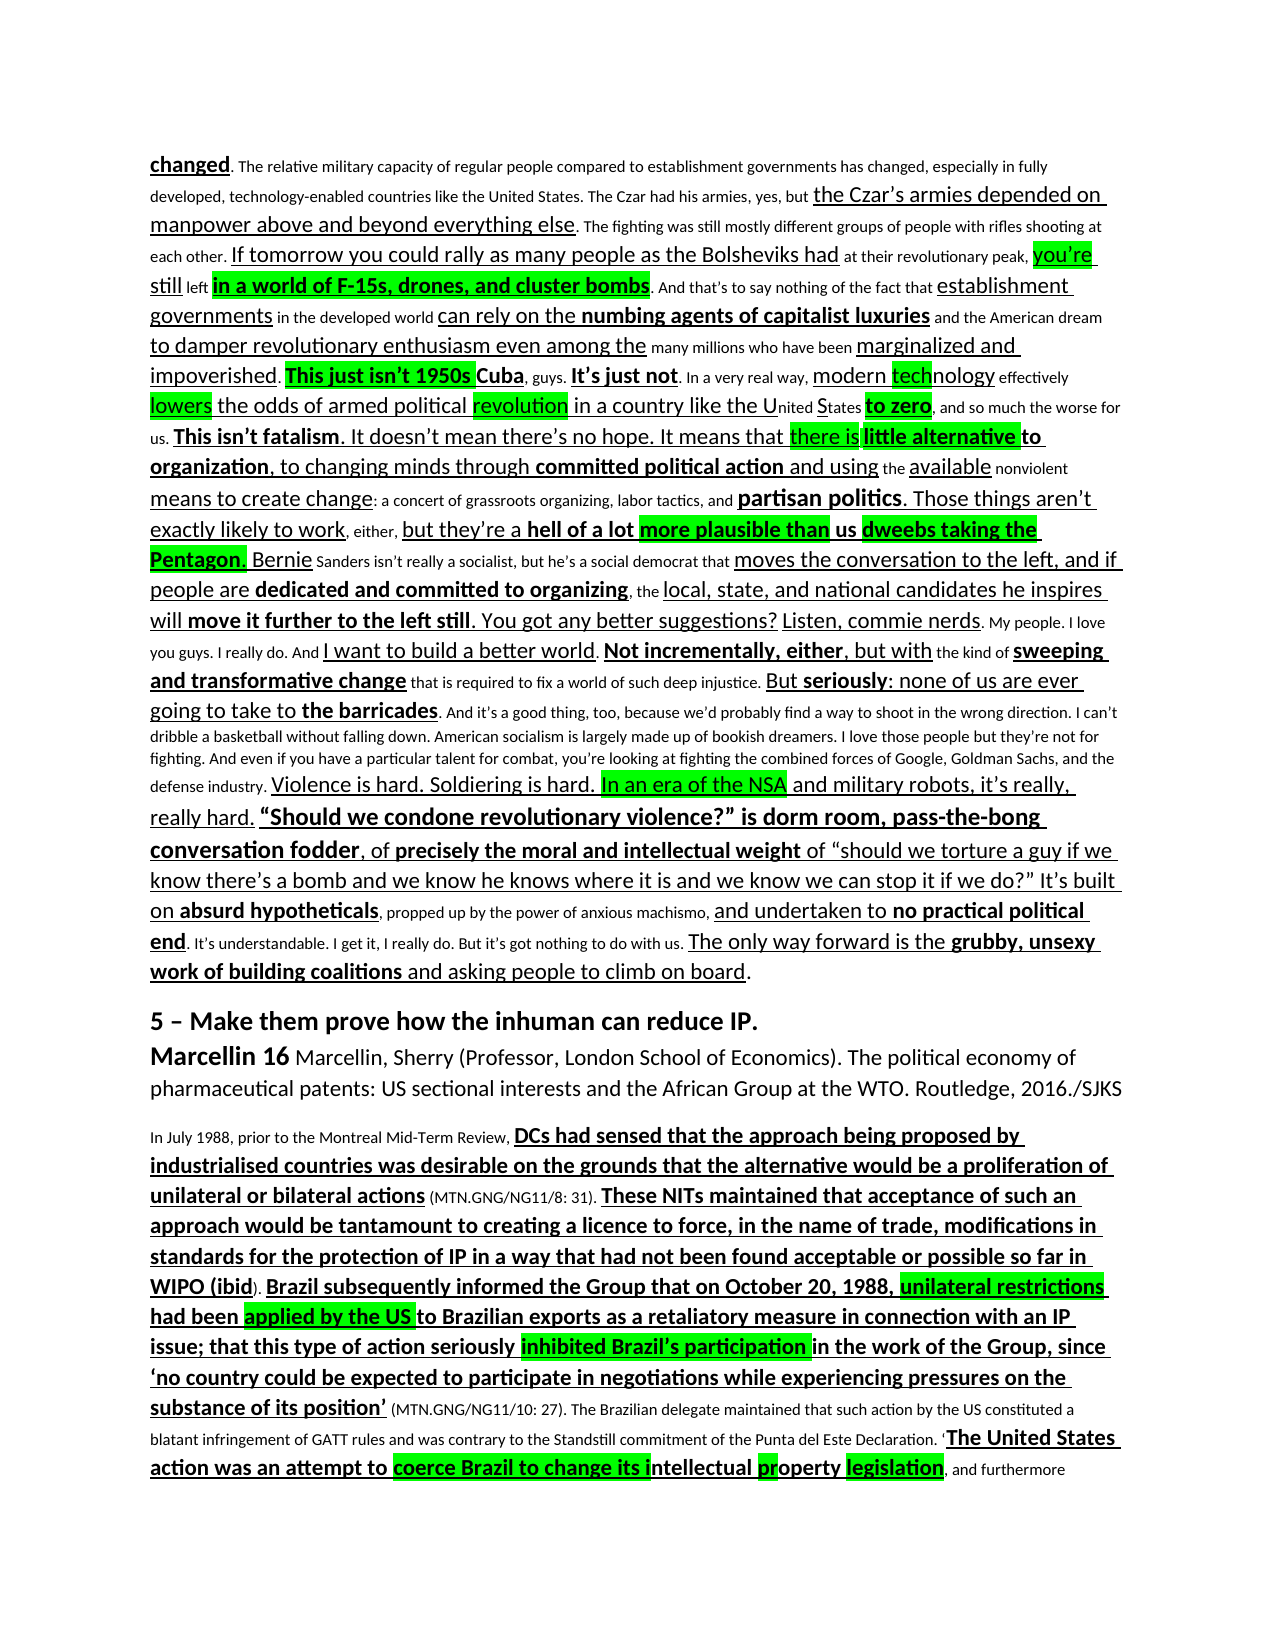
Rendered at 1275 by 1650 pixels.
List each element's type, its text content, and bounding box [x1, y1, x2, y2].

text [150, 1121, 1125, 1481]
text Marcellin 16 Marcellin, Sherry (Professor, London School of Economics). The political economy of pharmaceutical patents: US sectional interests and the African Group at the WTO. Routledge, 2016./SJKS [150, 1039, 1125, 1102]
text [150, 150, 1125, 985]
subtitle 5 – Make them prove how the inhuman can reduce IP. [150, 1004, 1125, 1037]
